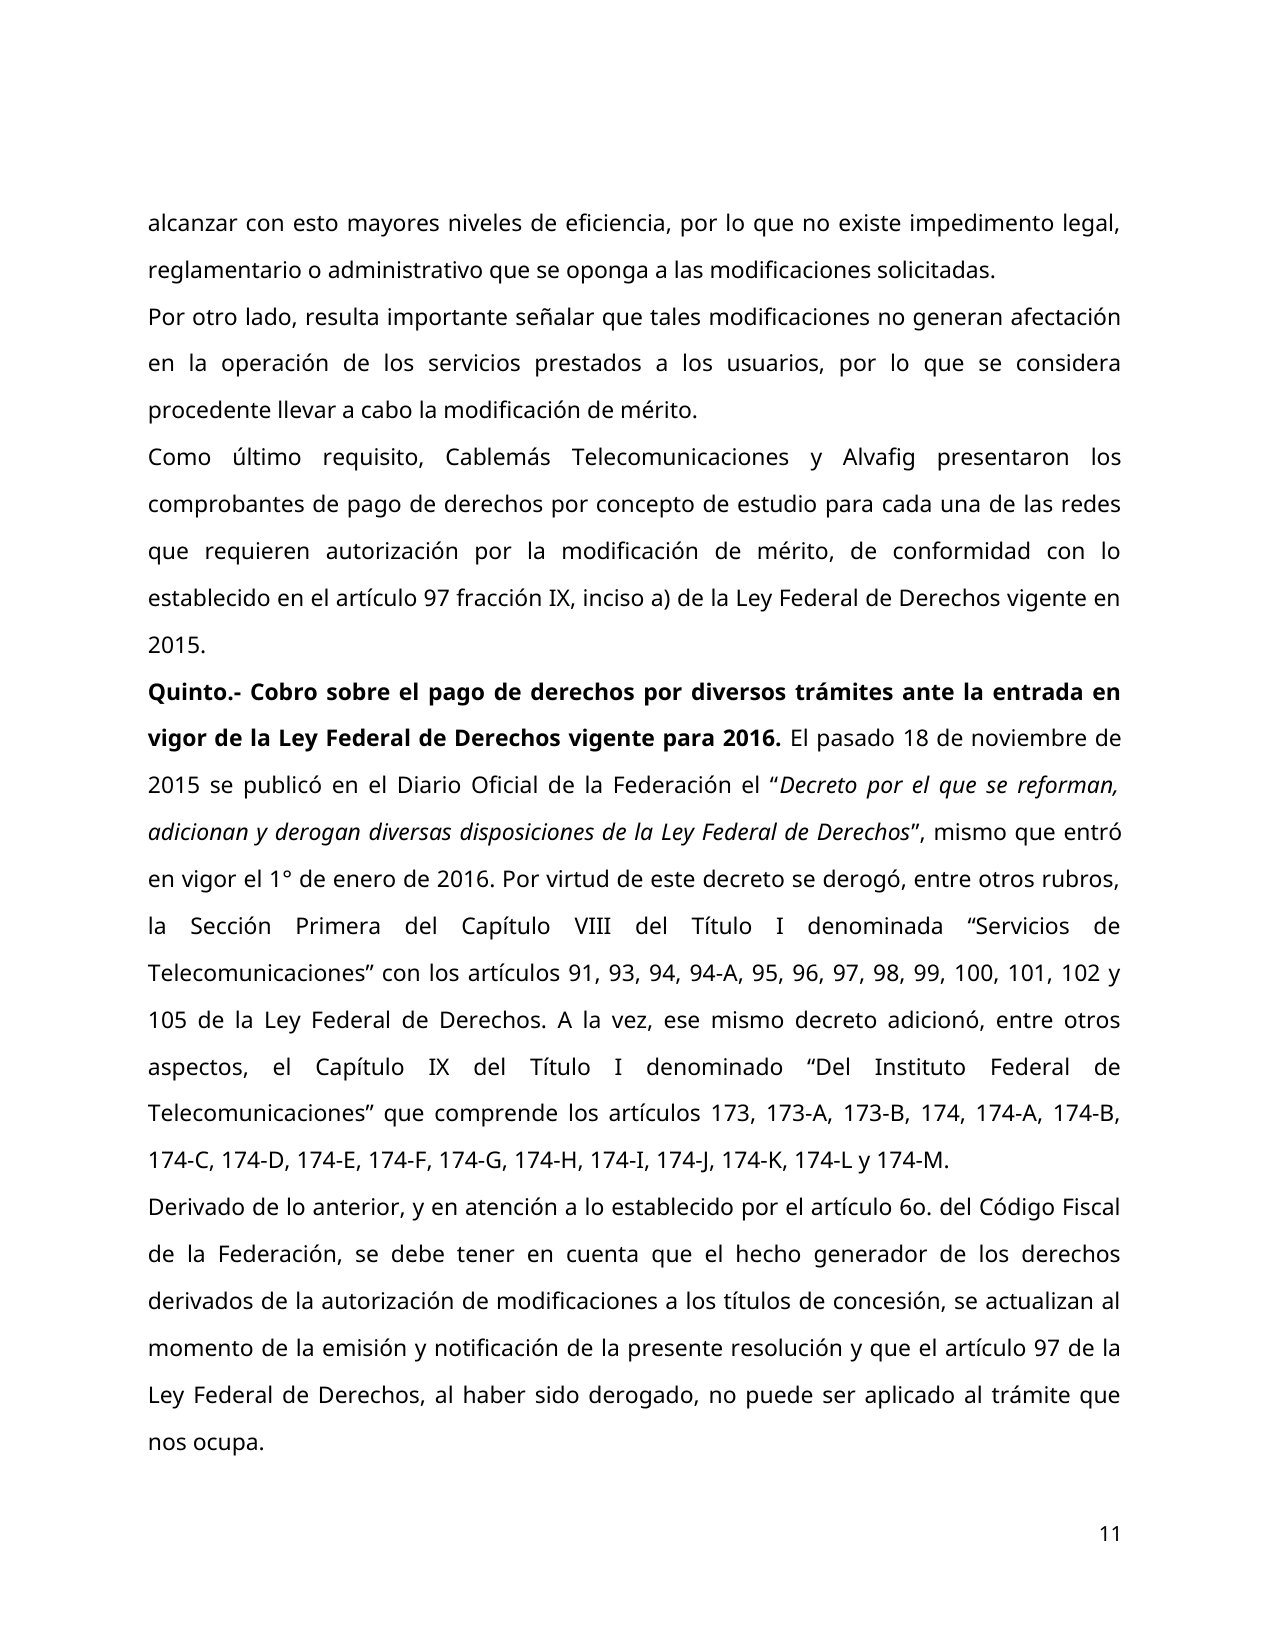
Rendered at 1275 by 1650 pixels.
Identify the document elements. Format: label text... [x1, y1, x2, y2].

text Por otro lado, resulta importante señalar que tales modificaciones no generan afectación en la operación de los servicios prestados a los usuarios, por lo que se considera procedente llevar a cabo la modificación de mérito. [148, 301, 1122, 426]
text Quinto.- Cobro sobre el pago de derechos por diversos trámites ante la entrada en vigor de la Ley Federal de Derechos vigente para 2016. El pasado 18 de noviembre de 2015 se publicó en el Diario Oficial de la Federación el “Decreto por el que se reforman, adicionan y derogan diversas disposiciones de la Ley Federal de Derechos”, mismo que entró en vigor el 1° de enero de 2016. Por virtud de este decreto se derogó, entre otros rubros, la Sección Primera del Capítulo VIII del Título I denominada “Servicios de Telecomunicaciones” con los artículos 91, 93, 94, 94-A, 95, 96, 97, 98, 99, 100, 101, 102 y 105 de la Ley Federal de Derechos. A la vez, ese mismo decreto adicionó, entre otros aspectos, el Capítulo IX del Título I denominado “Del Instituto Federal de Telecomunicaciones” que comprende los artículos 173, 173-A, 173-B, 174, 174-A, 174-B, 174-C, 174-D, 174-E, 174-F, 174-G, 174-H, 174-I, 174-J, 174-K, 174-L y 174-M. [148, 676, 1122, 1176]
text Como último requisito, Cablemás Telecomunicaciones y Alvafig presentaron los comprobantes de pago de derechos por concepto de estudio para cada una de las redes que requieren autorización por la modificación de mérito, de conformidad con lo establecido en el artículo 97 fracción IX, inciso a) de la Ley Federal de Derechos vigente en 2015. [148, 441, 1122, 660]
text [148, 207, 1122, 285]
text Derivado de lo anterior, y en atención a lo establecido por el artículo 6o. del Código Fiscal de la Federación, se debe tener en cuenta que el hecho generador de los derechos derivados de la autorización de modificaciones a los títulos de concesión, se actualizan al momento de la emisión y notificación de la presente resolución y que el artículo 97 de la Ley Federal de Derechos, al haber sido derogado, no puede ser aplicado al trámite que nos ocupa. [148, 1191, 1122, 1457]
